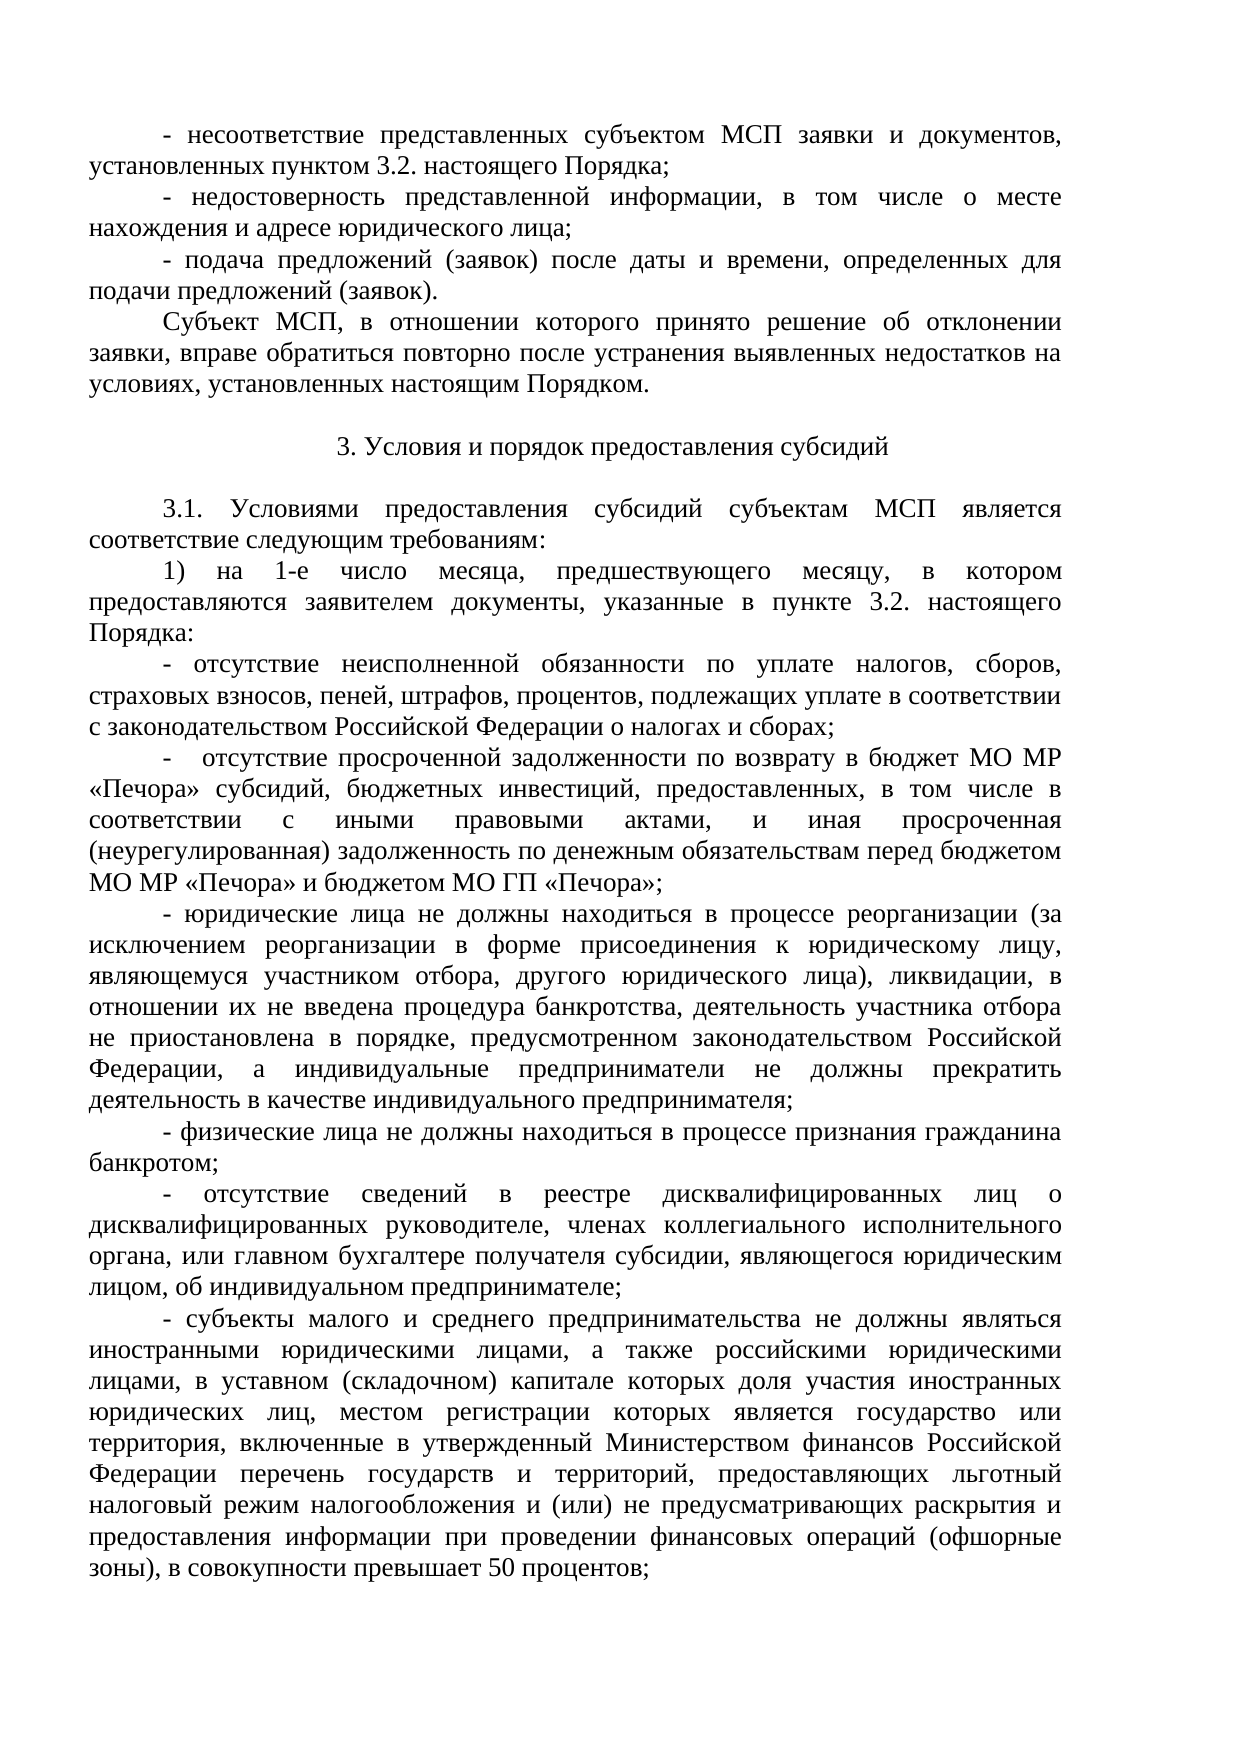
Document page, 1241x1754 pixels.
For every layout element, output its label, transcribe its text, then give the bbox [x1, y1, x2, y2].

text 3.1. Условиями предоставления субсидий субъектам МСП является соответствие следующим требованиям: [88, 492, 1063, 554]
text - отсутствие просроченной задолженности по возврату в бюджет МО МР «Печора» субсидий, бюджетных инвестиций, предоставленных, в том числе в соответствии с иными правовыми актами, и иная просроченная (неурегулированная) задолженность по денежным обязательствам перед бюджетом МО МР «Печора» и бюджетом МО ГП «Печора»; [88, 741, 1063, 897]
text - физические лица не должны находиться в процессе признания гражданина банкротом; [88, 1115, 1063, 1177]
text - недостоверность представленной информации, в том числе о месте нахождения и адресе юридического лица; [88, 180, 1063, 243]
text - подача предложений (заявок) после даты и времени, определенных для подачи предложений (заявок). [88, 243, 1063, 305]
text - субъекты малого и среднего предпринимательства не должны являться иностранными юридическими лицами, а также российскими юридическими лицами, в уставном (складочном) капитале которых доля участия иностранных юридических лиц, местом регистрации которых является государство или территория, включенные в утвержденный Министерством финансов Российской Федерации перечень государств и территорий, предоставляющих льготный налоговый режим налогообложения и (или) не предусматривающих раскрытия и предоставления информации при проведении финансовых операций (офшорные зоны), в совокупности превышает 50 процентов; [88, 1302, 1063, 1582]
text - отсутствие неисполненной обязанности по уплате налогов, сборов, страховых взносов, пеней, штрафов, процентов, подлежащих уплате в соответствии с законодательством Российской Федерации о налогах и сборах; [88, 648, 1063, 741]
text - отсутствие сведений в реестре дисквалифицированных лиц о дисквалифицированных руководителе, членах коллегиального исполнительного органа, или главном бухгалтере получателя субсидии, являющегося юридическим лицом, об индивидуальном предпринимателе; [88, 1177, 1063, 1302]
text - юридические лица не должны находиться в процессе реорганизации (за исключением реорганизации в форме присоединения к юридическому лицу, являющемуся участником отбора, другого юридического лица), ликвидации, в отношении их не введена процедура банкротства, деятельность участника отбора не приостановлена в порядке, предусмотренном законодательством Российской Федерации, а индивидуальные предприниматели не должны прекратить деятельность в качестве индивидуального предпринимателя; [88, 897, 1063, 1115]
text - несоответствие представленных субъектом МСП заявки и документов, установленных пунктом 3.2. настоящего Порядка; [88, 118, 1063, 180]
text 1) на 1-е число месяца, предшествующего месяцу, в котором предоставляются заявителем документы, указанные в пункте 3.2. настоящего Порядка: [88, 554, 1063, 648]
text 3. Условия и порядок предоставления субсидий [88, 429, 1063, 461]
text Субъект МСП, в отношении которого принято решение об отклонении заявки, вправе обратиться повторно после устранения выявленных недостатков на условиях, установленных настоящим Порядком. [88, 305, 1063, 398]
